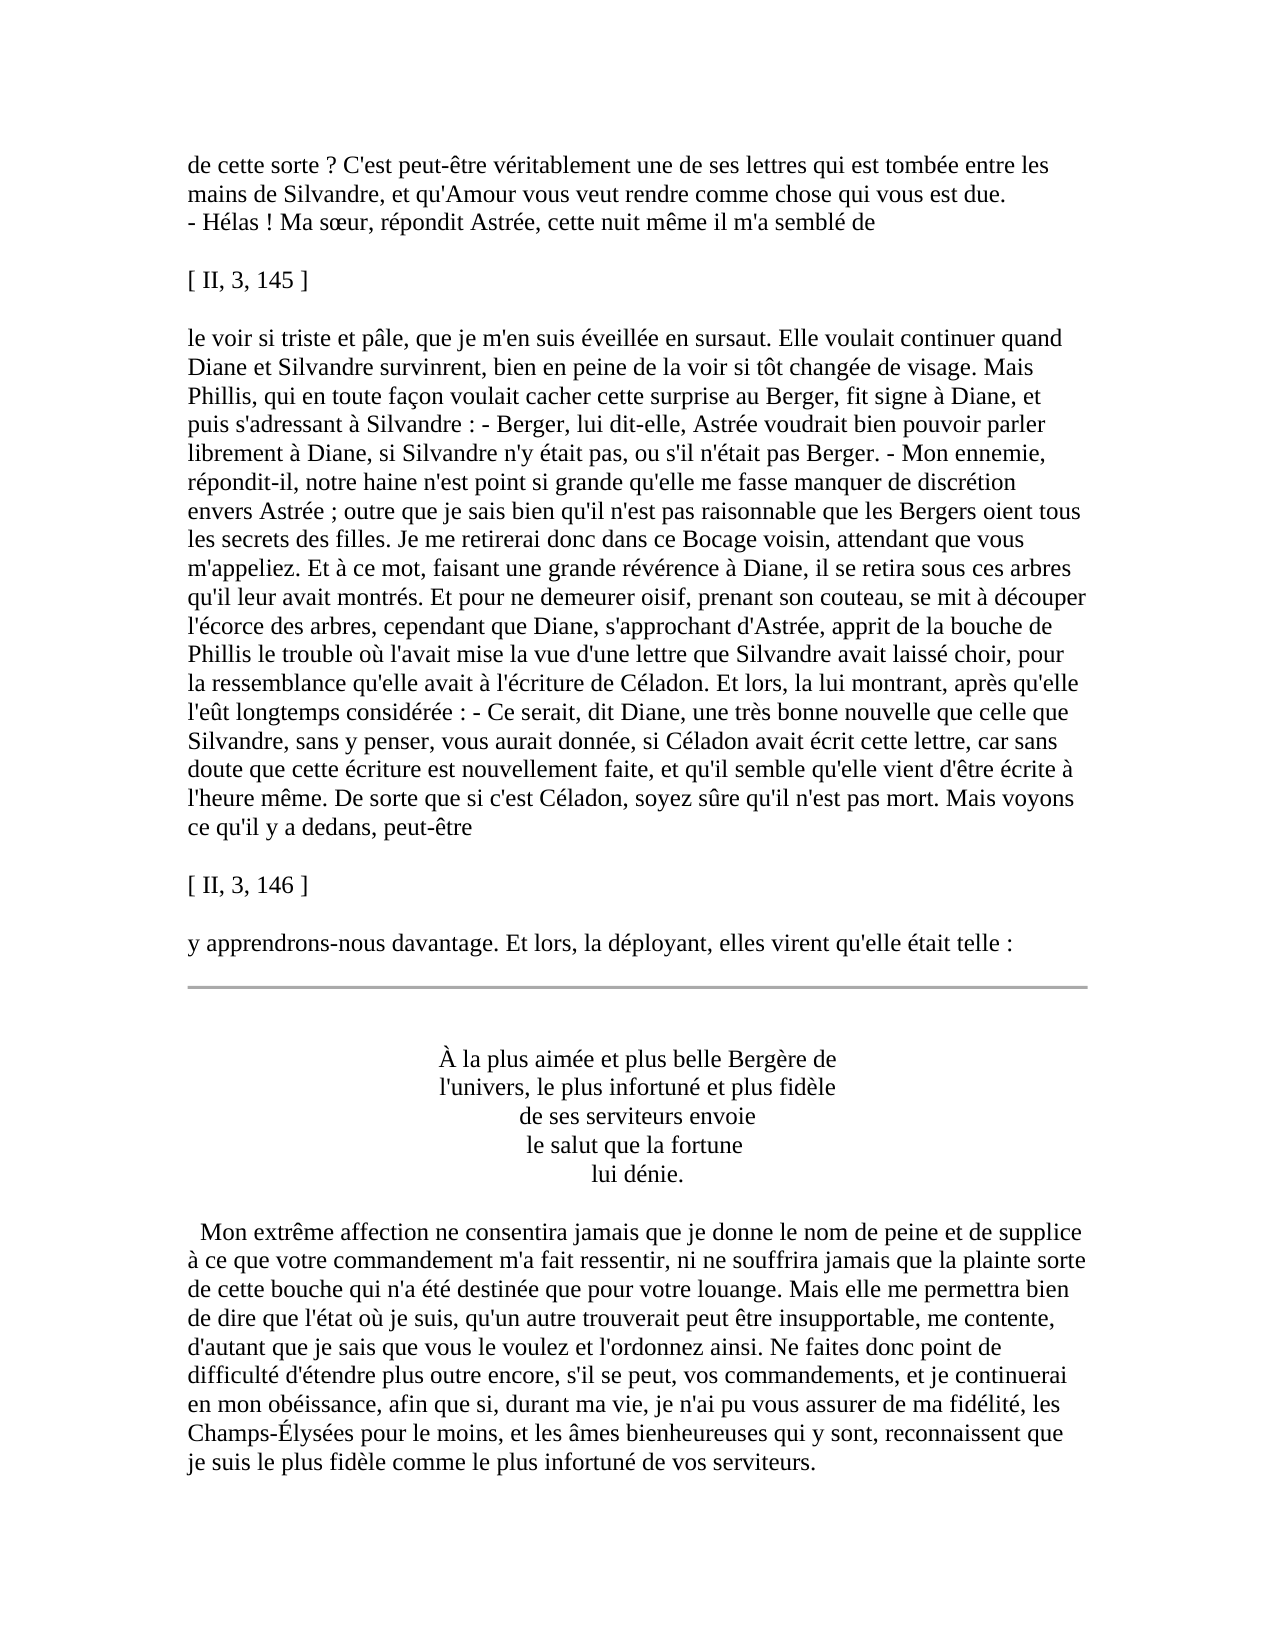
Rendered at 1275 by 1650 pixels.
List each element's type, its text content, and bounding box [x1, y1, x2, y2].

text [187, 150, 1087, 236]
text [ II, 3, 146 ] [187, 870, 1087, 899]
text le voir si triste et pâle, que je m'en suis éveillée en sursaut. Elle voulait continuer quand Diane et Silvandre survinrent, bien en peine de la voir si tôt changée de visage. Mais Phillis, qui en toute façon voulait cacher cette surprise au Berger, fit signe à Diane, et puis s'adressant à Silvandre : - Berger, lui dit-elle, Astrée voudrait bien pouvoir parler librement à Diane, si Silvandre n'y était pas, ou s'il n'était pas Berger. - Mon ennemie, répondit-il, notre haine n'est point si grande qu'elle me fasse manquer de discrétion envers Astrée ; outre que je sais bien qu'il n'est pas raisonnable que les Bergers oient tous les secrets des filles. Je me retirerai donc dans ce Bocage voisin, attendant que vous m'appeliez. Et à ce mot, faisant une grande révérence à Diane, il se retira sous ces arbres qu'il leur avait montrés. Et pour ne demeurer oisif, prenant son couteau, se mit à découper l'écorce des arbres, cependant que Diane, s'approchant d'Astrée, apprit de la bouche de Phillis le trouble où l'avait mise la vue d'une lettre que Silvandre avait laissé choir, pour la ressemblance qu'elle avait à l'écriture de Céladon. Et lors, la lui montrant, après qu'elle l'eût longtemps considérée : - Ce serait, dit Diane, une très bonne nouvelle que celle que Silvandre, sans y penser, vous aurait donnée, si Céladon avait écrit cette lettre, car sans doute que cette écriture est nouvellement faite, et qu'il semble qu'elle vient d'être écrite à l'heure même. De sorte que si c'est Céladon, soyez sûre qu'il n'est pas mort. Mais voyons ce qu'il y a dedans, peut-être [187, 323, 1087, 841]
text y apprendrons-nous davantage. Et lors, la déployant, elles virent qu'elle était telle : [187, 928, 1087, 957]
text Mon extrême affection ne consentira jamais que je donne le nom de peine et de supplice à ce que votre commandement m'a fait ressentir, ni ne souffrira jamais que la plainte sorte de cette bouche qui n'a été destinée que pour votre louange. Mais elle me permettra bien de dire que l'état où je suis, qu'un autre trouverait peut être insupportable, me contente, d'autant que je sais que vous le voulez et l'ordonnez ainsi. Ne faites donc point de difficulté d'étendre plus outre encore, s'il se peut, vos commandements, et je continuerai en mon obéissance, afin que si, durant ma vie, je n'ai pu vous assurer de ma fidélité, les Champs-Élysées pour le moins, et les âmes bienheureuses qui y sont, reconnaissent que je suis le plus fidèle comme le plus infortuné de vos serviteurs. [187, 1217, 1087, 1475]
text [ II, 3, 145 ] [187, 265, 1087, 294]
text À la plus aimée et plus belle Bergère de l'univers, le plus infortuné et plus fidèle de ses serviteurs envoie le salut que la fortune lui dénie. [187, 1044, 1087, 1187]
